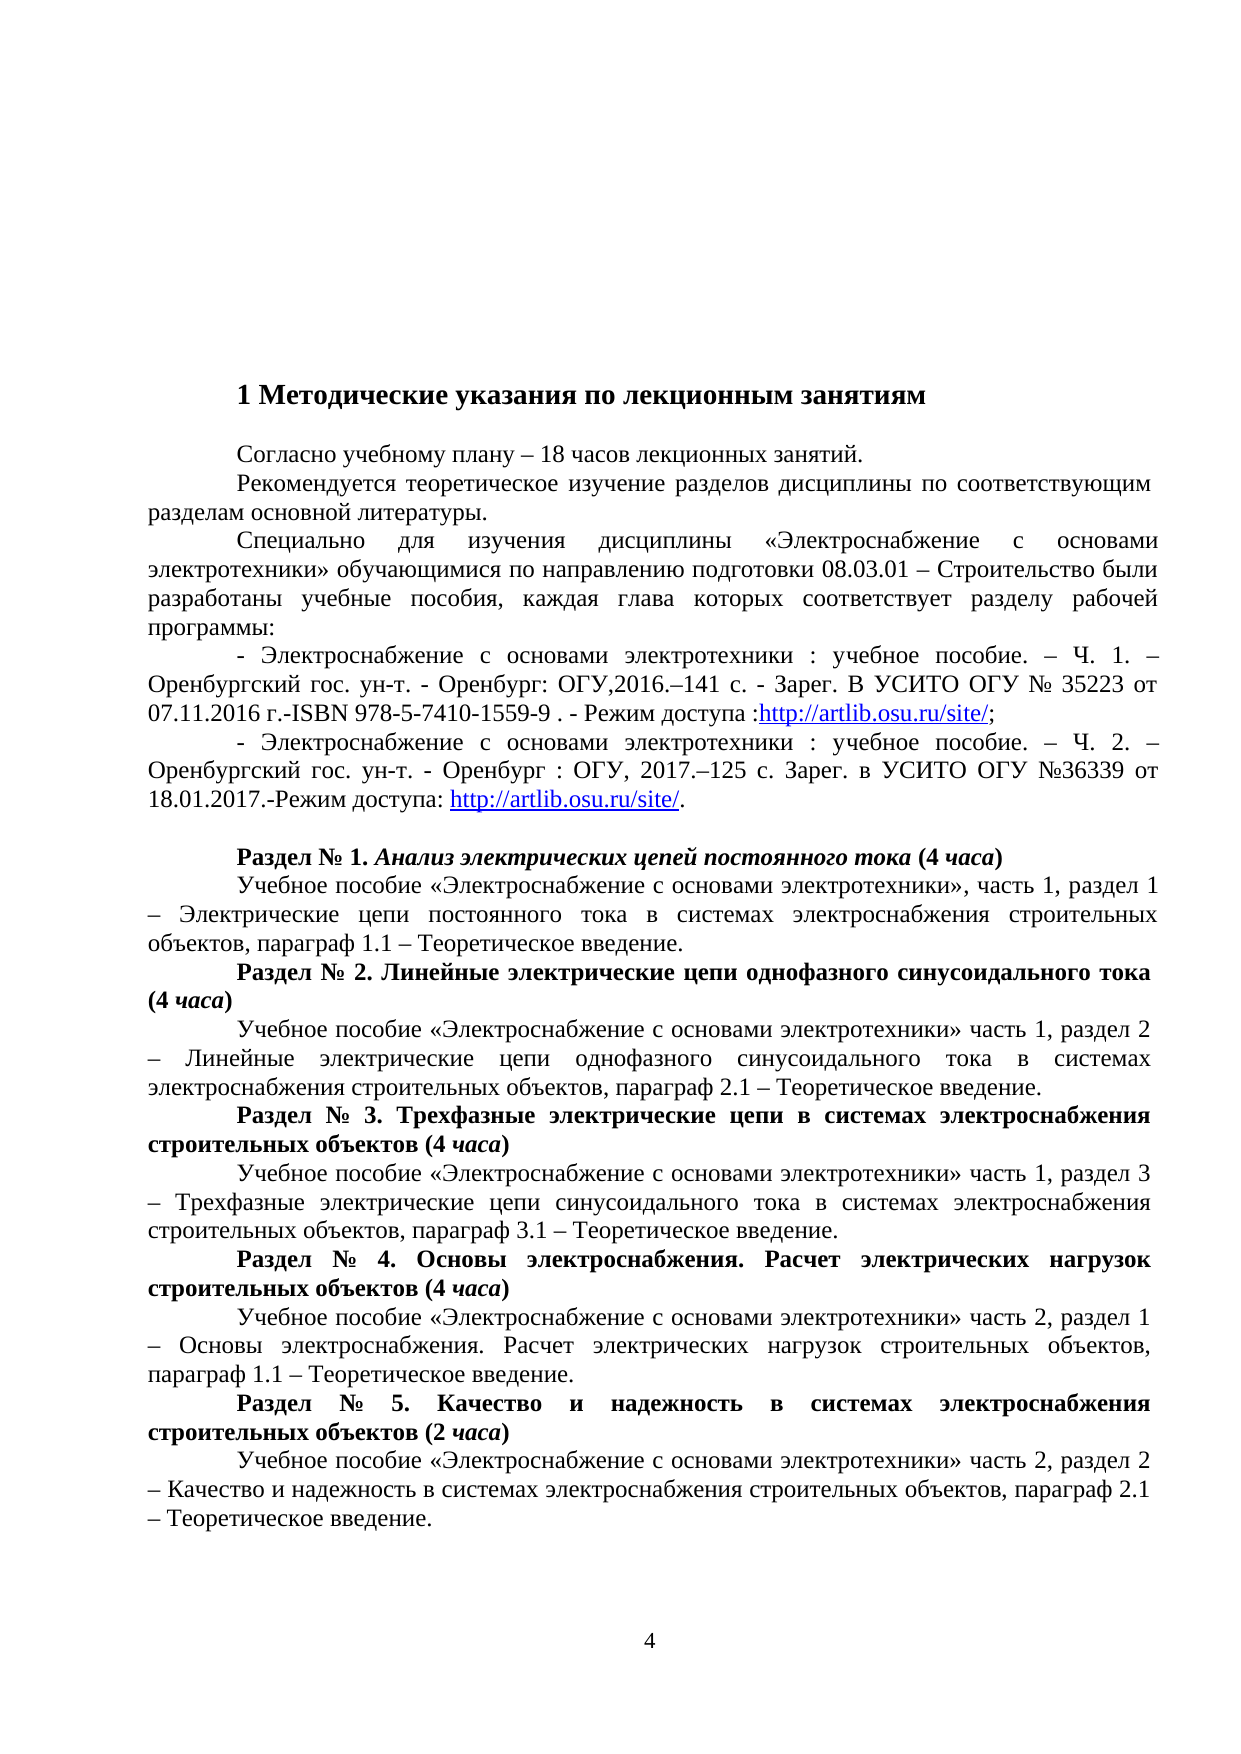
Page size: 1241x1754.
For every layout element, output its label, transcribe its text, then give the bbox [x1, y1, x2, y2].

text Рекомендуется теоретическое изучение разделов дисциплины по соответствующим разделам основной литературы. [148, 468, 1152, 525]
text Раздел № 5. Качество и надежность в системах электроснабжения строительных объектов (2 часа) [148, 1388, 1152, 1445]
text Специально для изучения дисциплины «Электроснабжение с основами электротехники» обучающимися по направлению подготовки 08.03.01 – Строительство были разработаны учебные пособия, каждая глава которых соответствует разделу рабочей программы: [148, 525, 1159, 640]
text Учебное пособие «Электроснабжение с основами электротехники», часть 1, раздел 1 – Электрические цепи постоянного тока в системах электроснабжения строительных объектов, параграф 1.1 – Теоретическое введение. [148, 870, 1159, 957]
text 1 Методические указания по лекционным занятиям [148, 377, 1152, 410]
text Раздел № 3. Трехфазные электрические цепи в системах электроснабжения строительных объектов (4 часа) [148, 1100, 1152, 1158]
text Учебное пособие «Электроснабжение с основами электротехники» часть 1, раздел 3 – Трехфазные электрические цепи синусоидального тока в системах электроснабжения строительных объектов, параграф 3.1 – Теоретическое введение. [148, 1158, 1152, 1244]
text - Электроснабжение с основами электротехники : учебное пособие. – Ч. 2. – Оренбургский гос. ун-т. - Оренбург : ОГУ, 2017.–125 с. Зарег. в УСИТО ОГУ №36339 от 18.01.2017.-Режим доступа: http://artlib.osu.ru/site/. [148, 727, 1159, 813]
text Раздел № 4. Основы электроснабжения. Расчет электрических нагрузок строительных объектов (4 часа) [148, 1244, 1152, 1302]
text - Электроснабжение с основами электротехники : учебное пособие. – Ч. 1. – Оренбургский гос. ун-т. - Оренбург: ОГУ,2016.–141 с. - Зарег. В УСИТО ОГУ № 35223 от 07.11.2016 г.-ISBN 978-5-7410-1559-9 . - Режим доступа :http://artlib.osu.ru/site/; [148, 640, 1159, 727]
text Учебное пособие «Электроснабжение с основами электротехники» часть 1, раздел 2 – Линейные электрические цепи однофазного синусоидального тока в системах электроснабжения строительных объектов, параграф 2.1 – Теоретическое введение. [148, 1014, 1152, 1100]
text Согласно учебному плану – 18 часов лекционных занятий. [148, 439, 1152, 468]
text Раздел № 1. Анализ электрических цепей постоянного тока (4 часа) [148, 842, 1152, 870]
text Раздел № 2. Линейные электрические цепи однофазного синусоидального тока (4 часа) [148, 957, 1152, 1014]
text Учебное пособие «Электроснабжение с основами электротехники» часть 2, раздел 1 – Основы электроснабжения. Расчет электрических нагрузок строительных объектов, параграф 1.1 – Теоретическое введение. [148, 1302, 1152, 1388]
text Учебное пособие «Электроснабжение с основами электротехники» часть 2, раздел 2 – Качество и надежность в системах электроснабжения строительных объектов, параграф 2.1 – Теоретическое введение. [148, 1445, 1152, 1532]
